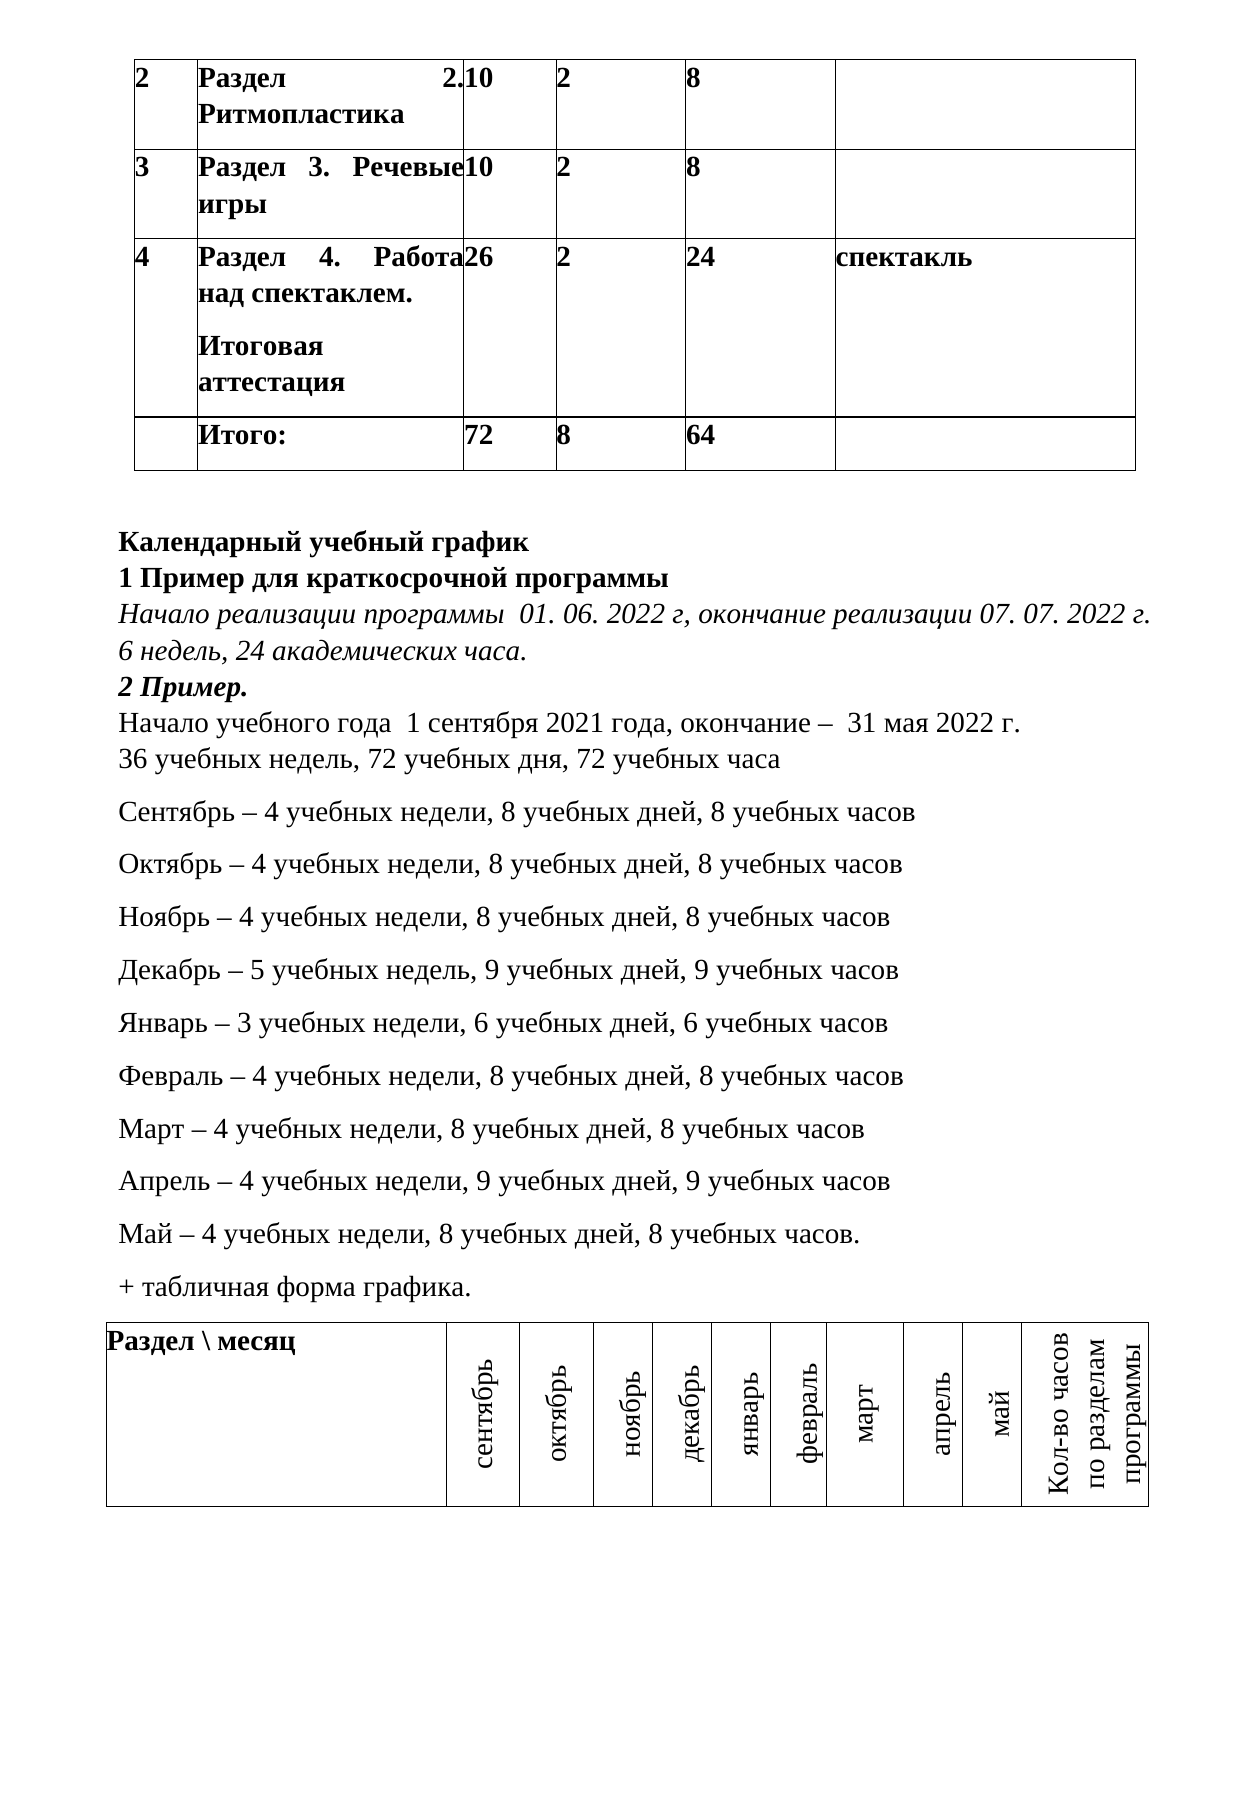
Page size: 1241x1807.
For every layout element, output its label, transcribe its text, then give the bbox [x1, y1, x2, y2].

text 1 Пример для краткосрочной программы [118, 560, 1152, 594]
text Календарный учебный график [118, 524, 1152, 558]
table_header апрель [904, 1323, 962, 1506]
table_header Кол-во часов по разделам программы [1022, 1323, 1148, 1506]
table_cell 72 [464, 418, 556, 470]
table_cell Раздел 3. Речевые игры [198, 150, 463, 238]
text Декабрь – 5 учебных недель, 9 учебных дней, 9 учебных часов [118, 952, 1152, 986]
table_cell 24 [686, 239, 835, 416]
table_cell 2 [557, 60, 685, 148]
text Апрель – 4 учебных недели, 9 учебных дней, 9 учебных часов [118, 1163, 1152, 1197]
table_cell 8 [557, 418, 685, 470]
table_header октябрь [520, 1323, 593, 1506]
table_header январь [712, 1323, 770, 1506]
text Февраль – 4 учебных недели, 8 учебных дней, 8 учебных часов [118, 1058, 1152, 1091]
table_header февраль [771, 1323, 826, 1506]
table_header март [827, 1323, 903, 1506]
table_header сентябрь [447, 1323, 519, 1506]
text Январь – 3 учебных недели, 6 учебных дней, 6 учебных часов [118, 1005, 1152, 1039]
table_header Раздел \ месяц [107, 1323, 446, 1506]
table_cell спектакль [836, 239, 1135, 416]
table_cell 8 [686, 150, 835, 238]
table_cell 2 [557, 239, 685, 416]
text Май – 4 учебных недели, 8 учебных дней, 8 учебных часов. [118, 1216, 1152, 1250]
table_header май [963, 1323, 1021, 1506]
text 2 Пример. [118, 669, 1152, 702]
text Начало учебного года 1 сентября 2021 года, окончание – 31 мая 2022 г. [118, 705, 1152, 738]
table_cell 4 [135, 239, 197, 416]
text Начало реализации программы 01. 06. 2022 г, окончание реализации 07. 07. 2022 г. [118, 596, 1152, 630]
table_cell 64 [686, 418, 835, 470]
table_cell 2 [557, 150, 685, 238]
table_cell 10 [464, 150, 556, 238]
table_cell [135, 418, 197, 470]
table_cell [836, 150, 1135, 238]
table_header ноябрь [594, 1323, 652, 1506]
text Март – 4 учебных недели, 8 учебных дней, 8 учебных часов [118, 1111, 1152, 1144]
text Ноябрь – 4 учебных недели, 8 учебных дней, 8 учебных часов [118, 899, 1152, 933]
table_cell Итого: [198, 418, 463, 470]
table_cell 26 [464, 239, 556, 416]
text + табличная форма графика. [118, 1269, 1152, 1303]
text Сентябрь – 4 учебных недели, 8 учебных дней, 8 учебных часов [118, 794, 1152, 827]
text Октябрь – 4 учебных недели, 8 учебных дней, 8 учебных часов [118, 847, 1152, 880]
table_cell Раздел 2. Ритмопластика [198, 60, 463, 148]
table_header декабрь [653, 1323, 711, 1506]
text 6 недель, 24 академических часа. [118, 633, 1152, 666]
table_cell 10 [464, 60, 556, 148]
table_cell 3 [135, 150, 197, 238]
table_cell [836, 418, 1135, 470]
text 36 учебных недель, 72 учебных дня, 72 учебных часа [118, 741, 1152, 774]
table_cell 8 [686, 60, 835, 148]
table_cell [836, 60, 1135, 148]
table_cell 2 [135, 60, 197, 148]
table_cell Раздел 4. Работа над спектаклем. Итоговая аттестация [198, 239, 463, 416]
